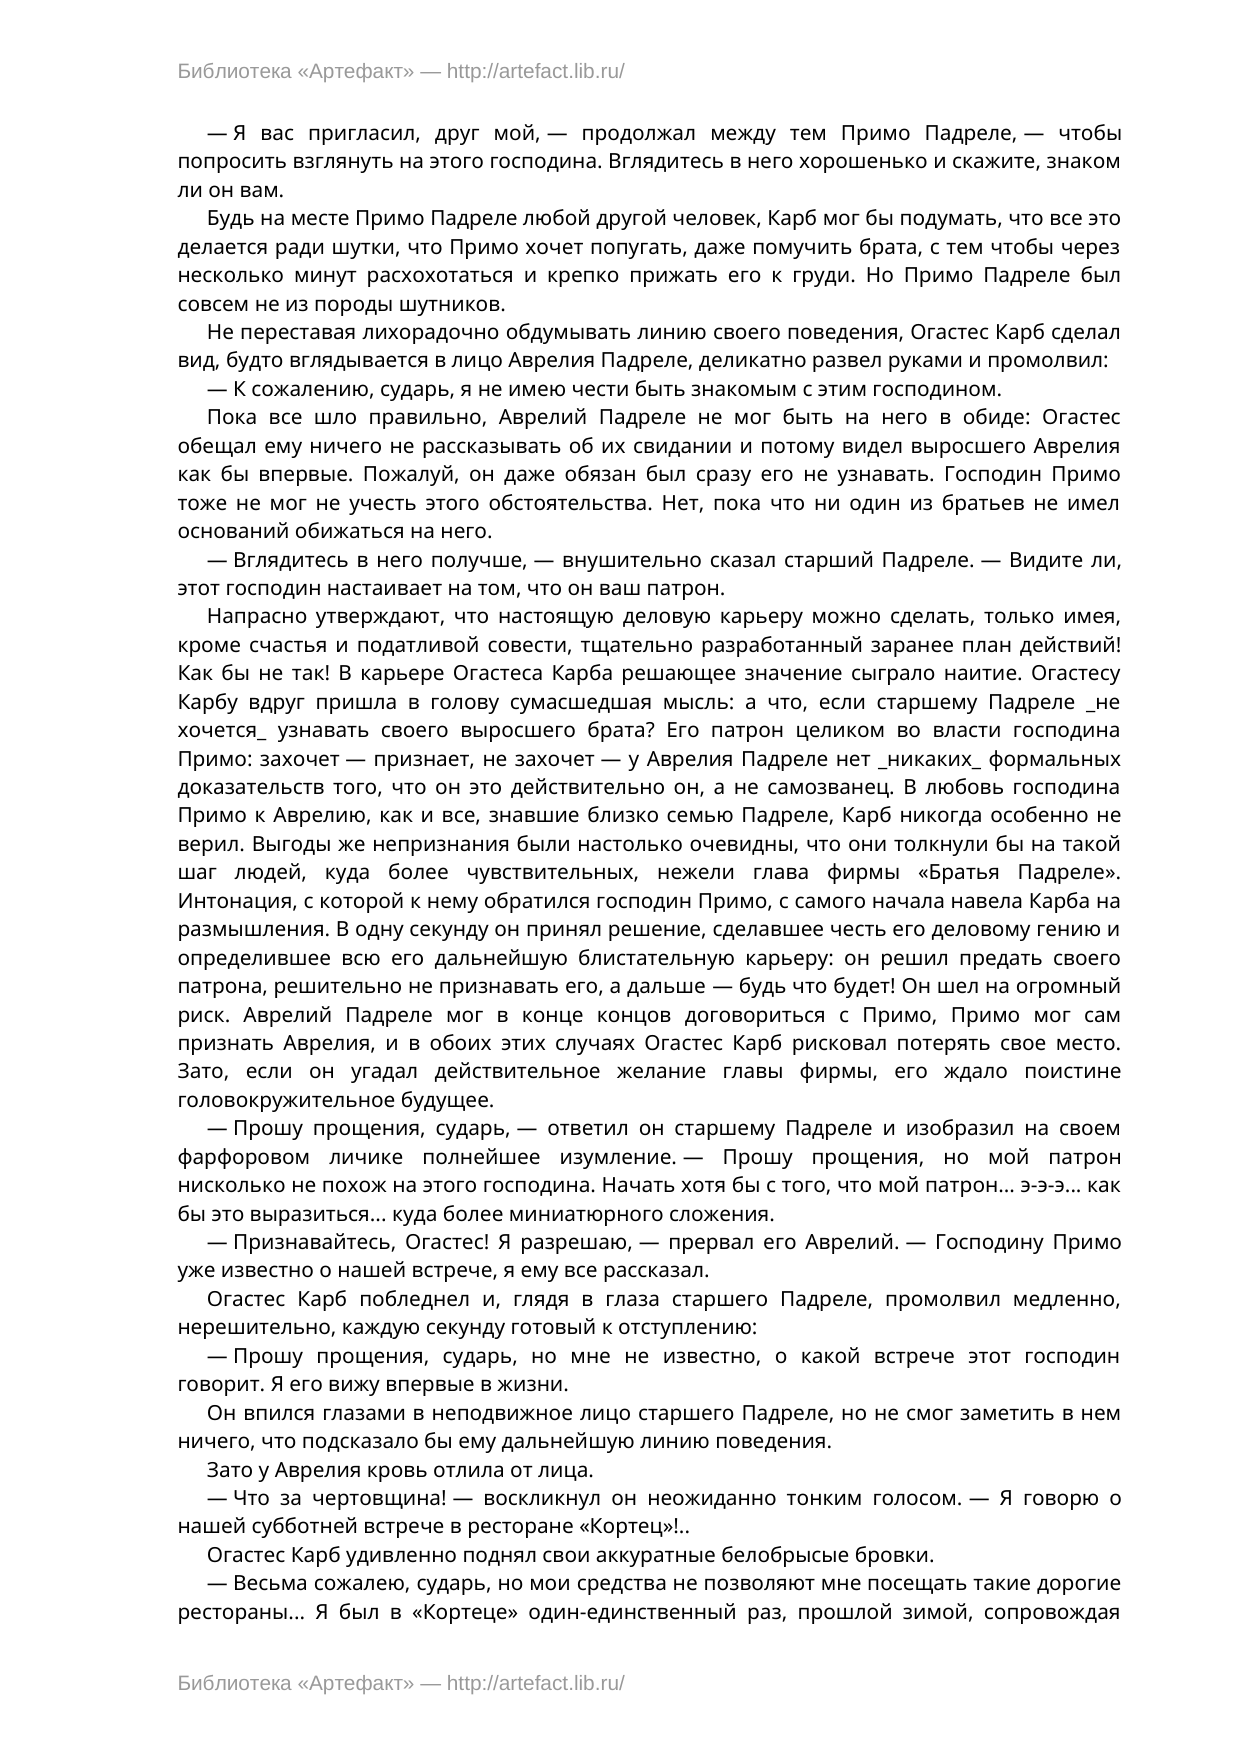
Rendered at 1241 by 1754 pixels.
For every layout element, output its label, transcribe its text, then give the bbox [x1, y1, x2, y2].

text — Прошу прощения, сударь, — ответил он старшему Падреле и изобразил на своем фарфоровом личике полнейшее изумление. — Прошу прощения, но мой патрон нисколько не похож на этого господина. Начать хотя бы с того, что мой патрон... э-э-э... как бы это выразиться... куда более миниатюрного сложения. [177, 1113, 1122, 1227]
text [177, 1568, 1122, 1625]
text — Что за чертовщина! — воскликнул он неожиданно тонким голосом. — Я говорю о нашей субботней встрече в ресторане «Кортец»!.. [177, 1483, 1122, 1540]
text Будь на месте Примо Падреле любой другой человек, Карб мог бы подумать, что все это делается ради шутки, что Примо хочет попугать, даже помучить брата, с тем чтобы через несколько минут расхохотаться и крепко прижать его к груди. Но Примо Падреле был совсем не из породы шутников. [177, 203, 1122, 317]
text Напрасно утверждают, что настоящую деловую карьеру можно сделать, только имея, кроме счастья и податливой совести, тщательно разработанный заранее план действий! Как бы не так! В карьере Огастеса Карба решающее значение сыграло наитие. Огастесу Карбу вдруг пришла в голову сумасшедшая мысль: а что, если старшему Падреле _не хочется_ узнавать своего выросшего брата? Его патрон целиком во власти господина Примо: захочет — признает, не захочет — у Аврелия Падреле нет _никаких_ формальных доказательств того, что он это действительно он, а не самозванец. В любовь господина Примо к Аврелию, как и все, знавшие близко семью Падреле, Карб никогда особенно не верил. Выгоды же непризнания были настолько очевидны, что они толкнули бы на такой шаг людей, куда более чувствительных, нежели глава фирмы «Братья Падреле». Интонация, с которой к нему обратился господин Примо, с самого начала навела Карба на размышления. В одну секунду он принял решение, сделавшее честь его деловому гению и определившее всю его дальнейшую блистательную карьеру: он решил предать своего патрона, решительно не признавать его, а дальше — будь что будет! Он шел на огромный риск. Аврелий Падреле мог в конце концов договориться с Примо, Примо мог сам признать Аврелия, и в обоих этих случаях Огастес Карб рисковал потерять свое место. Зато, если он угадал действительное желание главы фирмы, его ждало поистине головокружительное будущее. [177, 602, 1122, 1113]
text — Я вас пригласил, друг мой, — продолжал между тем Примо Падреле, — чтобы попросить взглянуть на этого господина. Вглядитесь в него хорошенько и скажите, знаком ли он вам. [177, 118, 1122, 203]
text Пока все шло правильно, Аврелий Падреле не мог быть на него в обиде: Огастес обещал ему ничего не рассказывать об их свидании и потому видел выросшего Аврелия как бы впервые. Пожалуй, он даже обязан был сразу его не узнавать. Господин Примо тоже не мог не учесть этого обстоятельства. Нет, пока что ни один из братьев не имел оснований обижаться на него. [177, 402, 1122, 545]
text — Прошу прощения, сударь, но мне не известно, о какой встрече этот господин говорит. Я его вижу впервые в жизни. [177, 1341, 1122, 1398]
text Он впился глазами в неподвижное лицо старшего Падреле, но не смог заметить в нем ничего, что подсказало бы ему дальнейшую линию поведения. [177, 1398, 1122, 1455]
text Огастес Карб удивленно поднял свои аккуратные белобрысые бровки. [177, 1540, 1122, 1568]
text Зато у Аврелия кровь отлила от лица. [177, 1455, 1122, 1483]
text — Вглядитесь в него получше, — внушительно сказал старший Падреле. — Видите ли, этот господин настаивает на том, что он ваш патрон. [177, 545, 1122, 602]
text — К сожалению, сударь, я не имею чести быть знакомым с этим господином. [177, 374, 1122, 402]
text — Признавайтесь, Огастес! Я разрешаю, — прервал его Аврелий. — Господину Примо уже известно о нашей встрече, я ему все рассказал. [177, 1227, 1122, 1284]
text Не переставая лихорадочно обдумывать линию своего поведения, Огастес Карб сделал вид, будто вглядывается в лицо Аврелия Падреле, деликатно развел руками и промолвил: [177, 317, 1122, 374]
text Огастес Карб побледнел и, глядя в глаза старшего Падреле, промолвил медленно, нерешительно, каждую секунду готовый к отступлению: [177, 1284, 1122, 1341]
